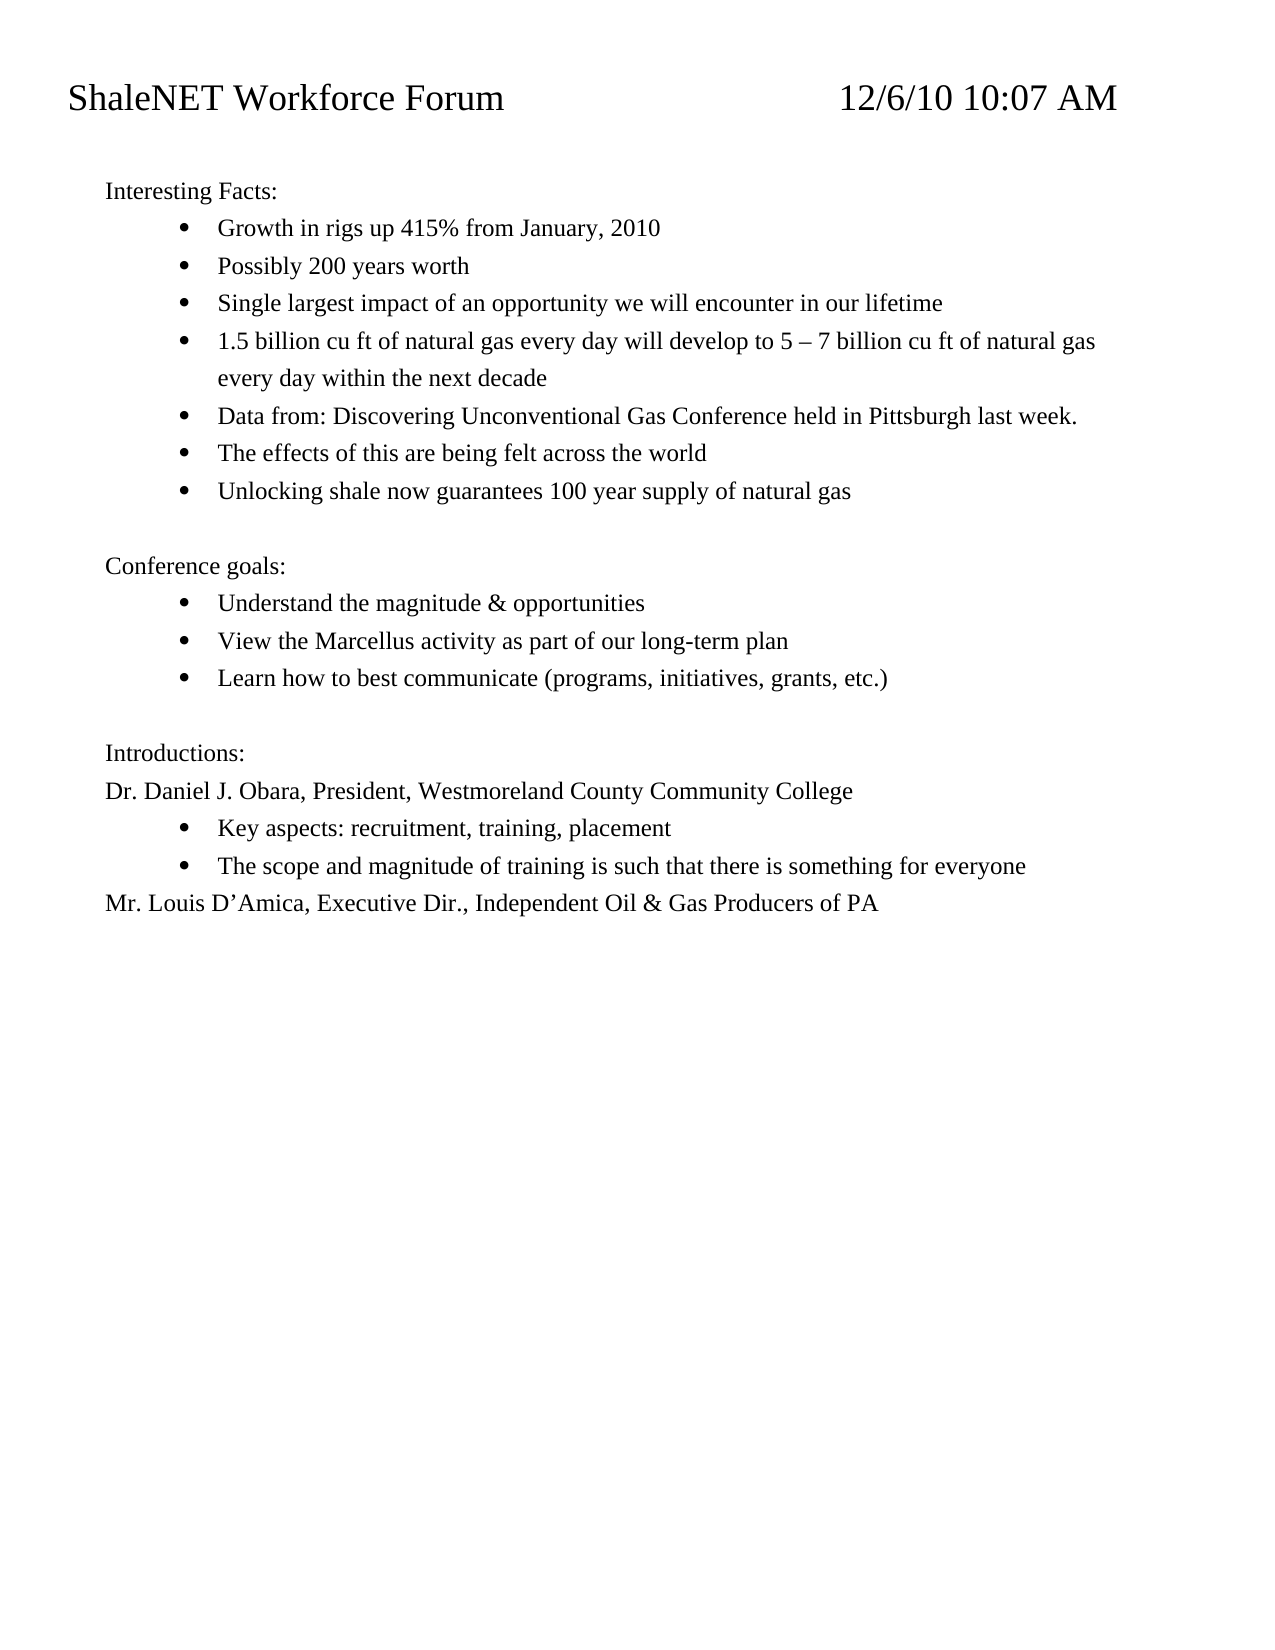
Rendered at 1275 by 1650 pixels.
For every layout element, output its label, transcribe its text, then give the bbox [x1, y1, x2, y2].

text Understand the magnitude & opportunities [180, 584, 1125, 622]
text Dr. Daniel J. Obara, President, Westmoreland County Community College [105, 772, 1125, 809]
text Single largest impact of an opportunity we will encounter in our lifetime [180, 284, 1125, 322]
text Conference goals: [105, 547, 1125, 584]
text Mr. Louis D’Amica, Executive Dir., Independent Oil & Gas Producers of PA [105, 884, 1125, 922]
text Key aspects: recruitment, training, placement [180, 809, 1125, 847]
text Unlocking shale now guarantees 100 year supply of natural gas [180, 472, 1125, 509]
text The effects of this are being felt across the world [180, 434, 1125, 472]
text Learn how to best communicate (programs, initiatives, grants, etc.) [180, 659, 1125, 697]
text Possibly 200 years worth [180, 247, 1125, 284]
text The scope and magnitude of training is such that there is something for everyone [180, 847, 1125, 884]
text Growth in rigs up 415% from January, 2010 [180, 209, 1125, 247]
text Introductions: [105, 734, 1125, 772]
list Interesting Facts: [105, 172, 1125, 209]
text View the Marcellus activity as part of our long-term plan [180, 622, 1125, 659]
text 1.5 billion cu ft of natural gas every day will develop to 5 – 7 billion cu ft of natural gas every day within the next decade [180, 322, 1125, 397]
text Data from: Discovering Unconventional Gas Conference held in Pittsburgh last week. [180, 397, 1125, 434]
